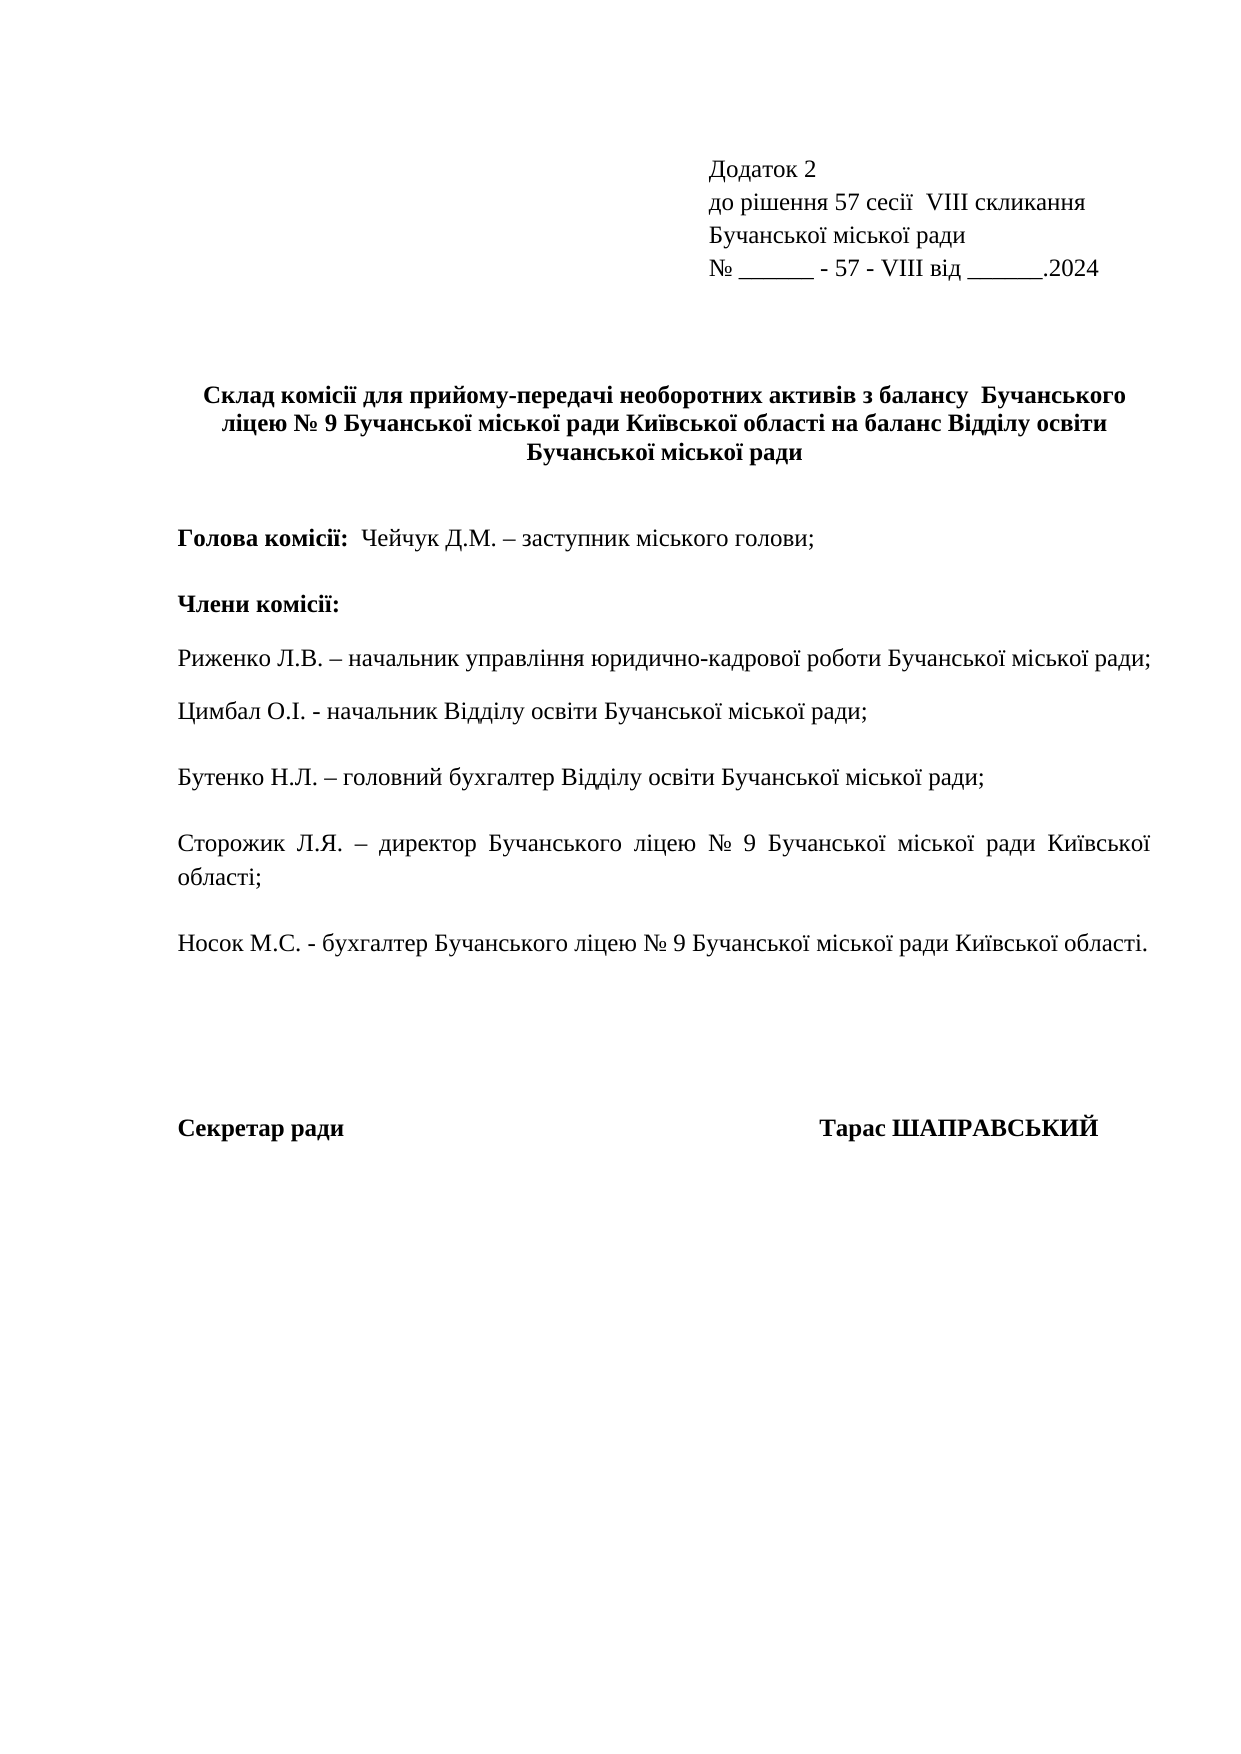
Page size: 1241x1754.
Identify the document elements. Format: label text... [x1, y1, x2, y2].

text Сторожик Л.Я. – директор Бучанського ліцею № 9 Бучанської міської ради Київської області; [177, 828, 1152, 890]
text Склад комісії для прийому-передачі необоротних активів з балансу Бучанського ліцею № 9 Бучанської міської ради Київської області на баланс Відділу освіти Бучанської міської ради [177, 380, 1152, 466]
text Голова комісії: Чейчук Д.М. – заступник міського голови; [177, 523, 1152, 552]
text Бутенко Н.Л. – головний бухгалтер Відділу освіти Бучанської міської ради; [177, 762, 1152, 791]
text Члени комісії: [177, 589, 1152, 617]
text № ______ - 57 - VIІI від ______.2024 [255, 253, 1152, 282]
text Секретар ради Тарас ШАПРАВСЬКИЙ [177, 1113, 1152, 1142]
text Носок М.С. - бухгалтер Бучанського ліцею № 9 Бучанської міської ради Київської області. [177, 928, 1152, 956]
text Додаток 2 [709, 154, 1152, 183]
text до рішення 57 сесії VIIІ скликання [255, 187, 1152, 216]
list Риженко Л.В. – начальник управління юридично-кадрової роботи Бучанської міської ради; [177, 643, 1152, 671]
text Цимбал О.І. - начальник Відділу освіти Бучанської міської ради; [177, 696, 1152, 725]
text Бучанської міської ради [255, 220, 1152, 249]
